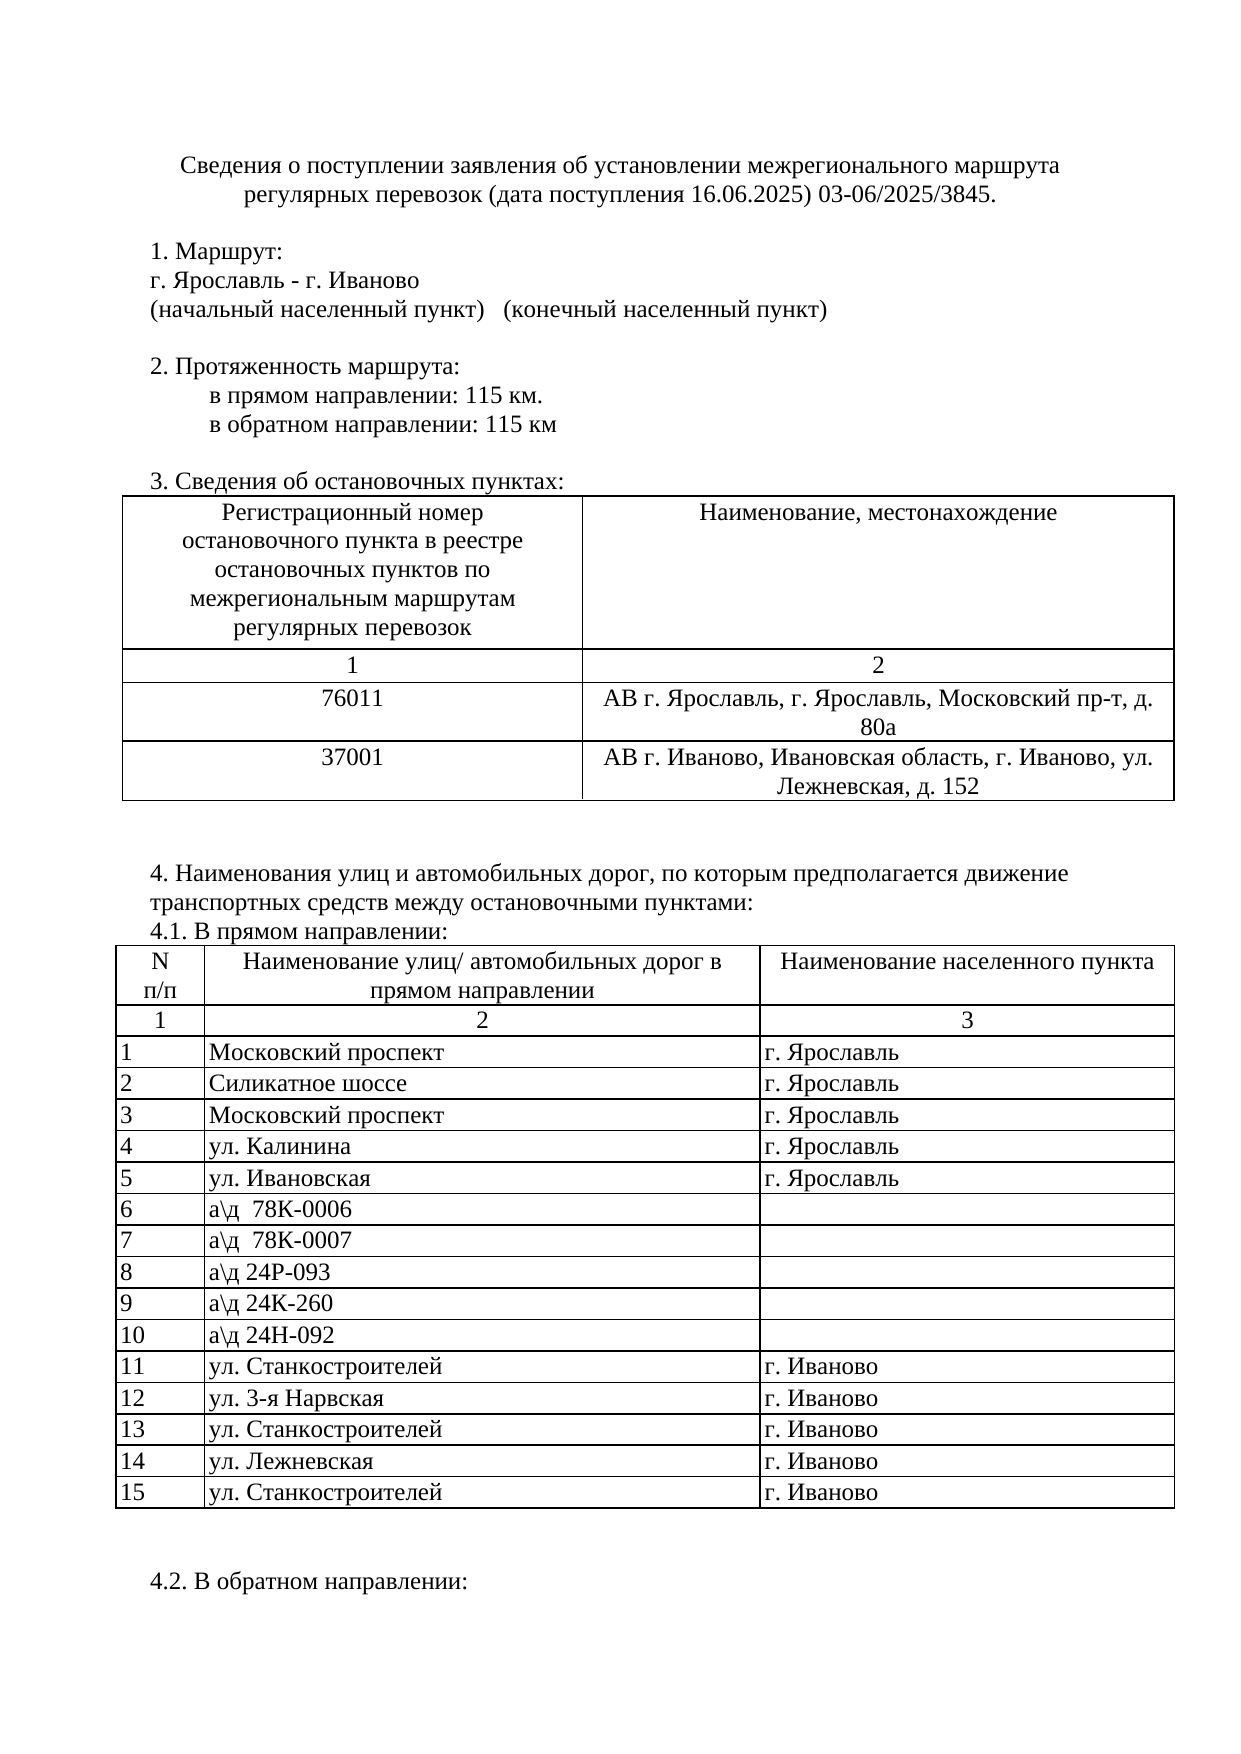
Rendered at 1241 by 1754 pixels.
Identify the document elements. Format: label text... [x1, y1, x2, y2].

table_header Наименование населенного пункта [761, 946, 1174, 1004]
table_cell [761, 1194, 1174, 1224]
table_cell ул. 3-я Нарвская [205, 1383, 759, 1413]
table_cell АВ г. Иваново, Ивановская область, г. Иваново, ул. Лежневская, д. 152 [583, 742, 1173, 799]
table_cell 12 [117, 1383, 204, 1413]
text 2. Протяженность маршрута: [150, 351, 1090, 380]
text 1. Маршрут: [150, 236, 1090, 265]
table_cell 2 [117, 1068, 204, 1098]
table_cell 10 [117, 1320, 204, 1350]
table_cell 4 [117, 1131, 204, 1161]
table_cell [761, 1257, 1174, 1287]
table_cell [761, 1226, 1174, 1256]
table_cell 1 [117, 1006, 204, 1035]
text г. Ярославль - г. Иваново [150, 265, 1090, 294]
table_cell Московский проспект [205, 1100, 759, 1130]
table_cell ул. Станкостроителей [205, 1352, 759, 1381]
table_cell а\д 78К-0007 [205, 1226, 759, 1256]
table_cell ул. Калинина [205, 1131, 759, 1161]
table_cell г. Иваново [761, 1477, 1174, 1507]
table_cell г. Иваново [761, 1446, 1174, 1476]
text Сведения о поступлении заявления об установлении межрегионального маршрута регулярных перевозок (дата поступления 16.06.2025) 03-06/2025/3845. [150, 150, 1090, 207]
table_header N п/п [117, 946, 204, 1004]
table_cell 11 [117, 1352, 204, 1381]
table_cell 5 [117, 1163, 204, 1193]
table_cell Московский проспект [205, 1037, 759, 1067]
text 4.2. В обратном направлении: [150, 1566, 1090, 1595]
table_cell 76011 [123, 683, 582, 740]
table_cell а\д 24Р-093 [205, 1257, 759, 1287]
table_cell г. Иваново [761, 1383, 1174, 1413]
table_cell 6 [117, 1194, 204, 1224]
table_header Регистрационный номер остановочного пункта в реестре остановочных пунктов по межрегиональным маршрутам регулярных перевозок [123, 497, 582, 648]
table_cell ул. Станкостроителей [205, 1415, 759, 1444]
table_cell г. Ярославль [761, 1163, 1174, 1193]
table_cell ул. Станкостроителей [205, 1477, 759, 1507]
table_cell 15 [117, 1477, 204, 1507]
table_cell 37001 [123, 742, 582, 799]
table_cell г. Иваново [761, 1352, 1174, 1381]
table_header Наименование улиц/ автомобильных дорог в прямом направлении [205, 946, 759, 1004]
table_cell а\д 24Н-092 [205, 1320, 759, 1350]
table_cell 2 [205, 1006, 759, 1035]
table_cell г. Ярославль [761, 1100, 1174, 1130]
table_cell а\д 78К-0006 [205, 1194, 759, 1224]
table_cell г. Ярославль [761, 1037, 1174, 1067]
table_cell г. Ярославль [761, 1068, 1174, 1098]
table_cell 9 [117, 1289, 204, 1318]
table_cell [761, 1320, 1174, 1350]
table_cell 8 [117, 1257, 204, 1287]
table_cell 3 [117, 1100, 204, 1130]
table_cell ул. Ивановская [205, 1163, 759, 1193]
table_cell Силикатное шоссе [205, 1068, 759, 1098]
table_cell 14 [117, 1446, 204, 1476]
table_cell 1 [117, 1037, 204, 1067]
text 4. Наименования улиц и автомобильных дорог, по которым предполагается движение транспортных средств между остановочными пунктами: [150, 858, 1090, 916]
table_cell 1 [123, 650, 582, 681]
text 4.1. В прямом направлении: [150, 916, 1090, 945]
table_cell г. Ярославль [761, 1131, 1174, 1161]
text 3. Сведения об остановочных пунктах: [150, 466, 1090, 495]
table_cell а\д 24К-260 [205, 1289, 759, 1318]
table_cell 13 [117, 1415, 204, 1444]
text в обратном направлении: 115 км [150, 409, 1090, 437]
text (начальный населенный пункт) (конечный населенный пункт) [150, 294, 1090, 322]
table_cell [761, 1289, 1174, 1318]
table_cell АВ г. Ярославль, г. Ярославль, Московский пр-т, д. 80а [583, 683, 1173, 740]
table_header Наименование, местонахождение [583, 497, 1173, 648]
table_cell 3 [761, 1006, 1174, 1035]
table_cell ул. Лежневская [205, 1446, 759, 1476]
table_cell 7 [117, 1226, 204, 1256]
table_cell 2 [583, 650, 1173, 681]
table_cell г. Иваново [761, 1415, 1174, 1444]
text в прямом направлении: 115 км. [150, 380, 1090, 409]
